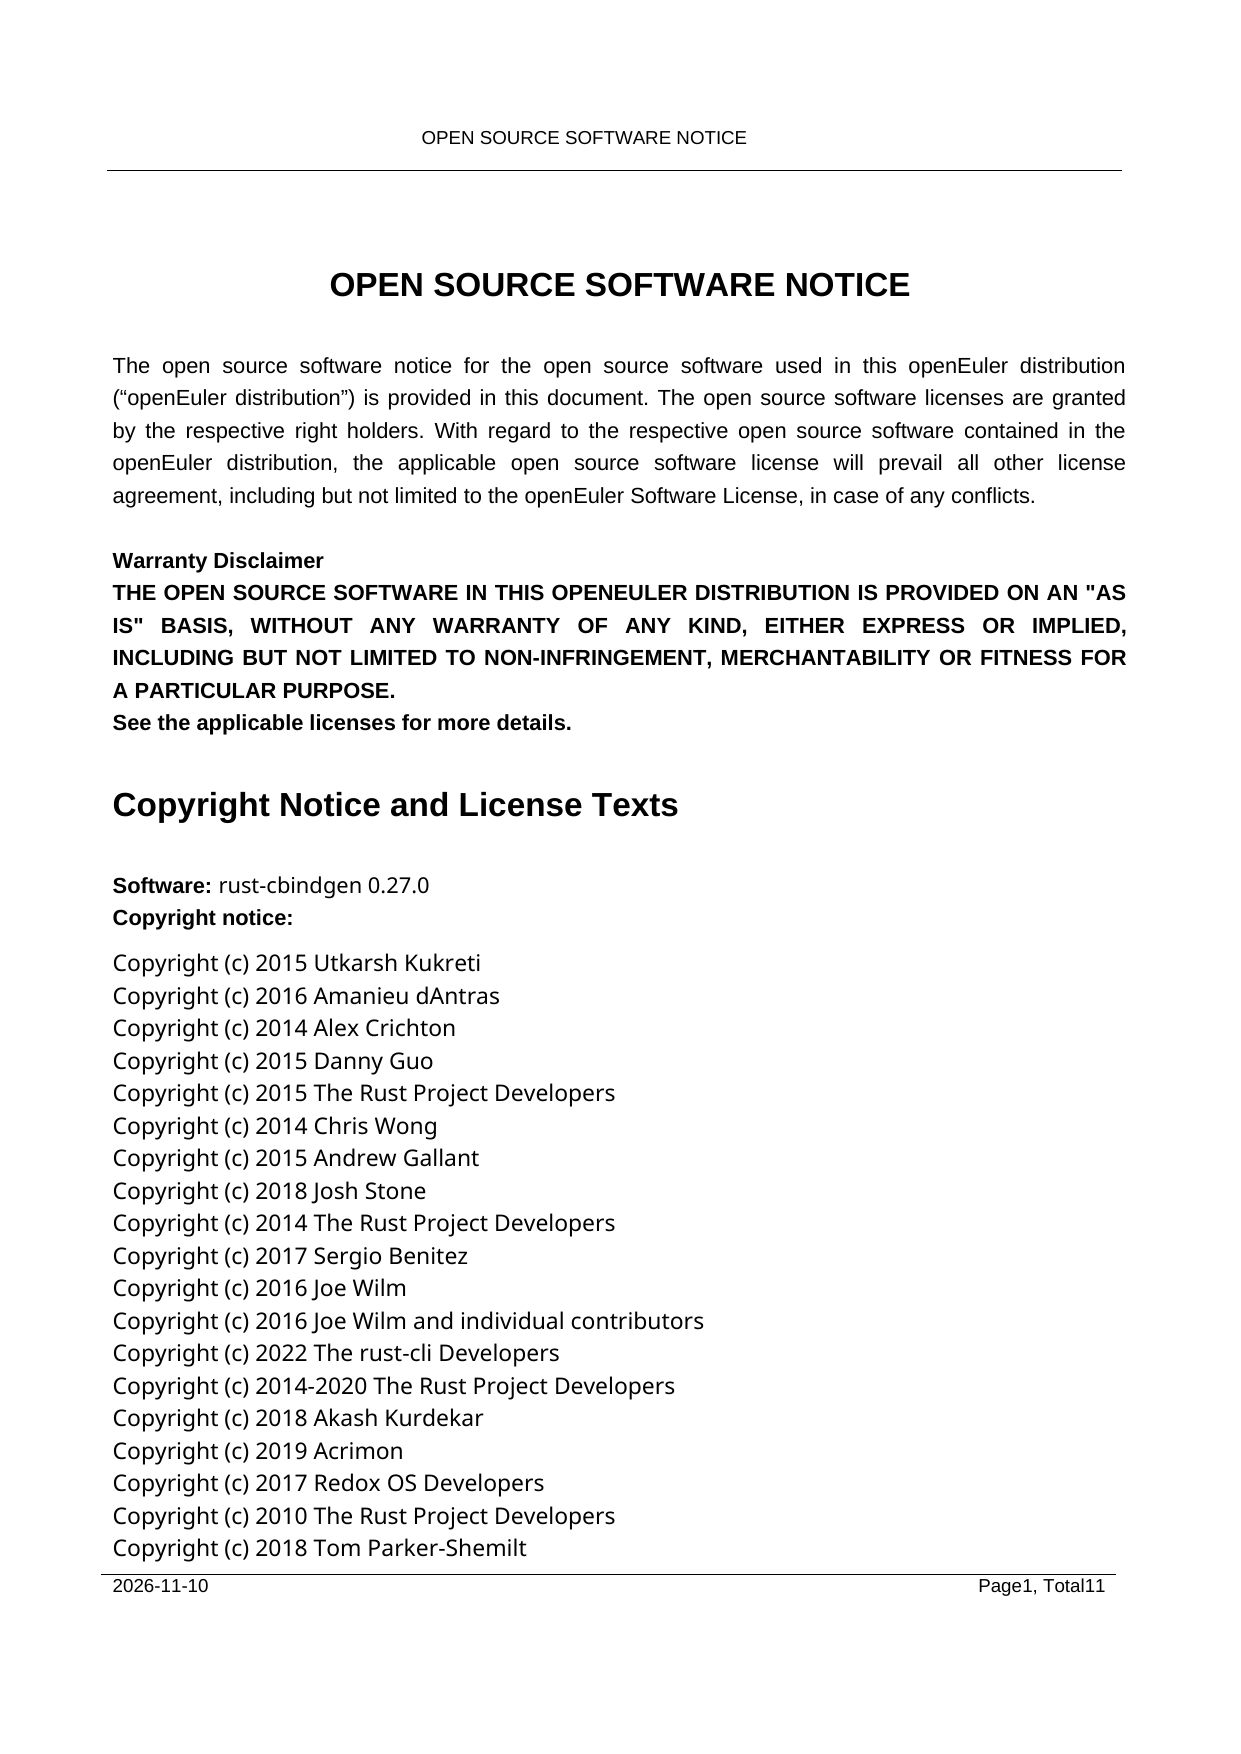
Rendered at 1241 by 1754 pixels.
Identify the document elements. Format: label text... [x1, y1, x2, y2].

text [112, 947, 1128, 1564]
text Copyright Notice and License Texts [112, 771, 1128, 836]
text THE OPEN SOURCE SOFTWARE IN THIS OPENEULER DISTRIBUTION IS PROVIDED ON AN "AS IS" BASIS, WITHOUT ANY WARRANTY OF ANY KIND, EITHER EXPRESS OR IMPLIED, INCLUDING BUT NOT LIMITED TO NON-INFRINGEMENT, MERCHANTABILITY OR FITNESS FOR A PARTICULAR PURPOSE. See the applicable licenses for more details. [112, 576, 1128, 739]
title Software: rust-cbindgen 0.27.0 [112, 869, 1128, 901]
text OPEN SOURCE SOFTWARE NOTICE [112, 251, 1128, 316]
text Warranty Disclaimer [112, 544, 1128, 576]
text Copyright notice: [112, 901, 1128, 934]
text The open source software notice for the open source software used in this openEuler distribution (“openEuler distribution”) is provided in this document. The open source software licenses are granted by the respective right holders. With regard to the respective open source software contained in the openEuler distribution, the applicable open source software license will prevail all other license agreement, including but not limited to the openEuler Software License, in case of any conflicts. [112, 349, 1128, 511]
